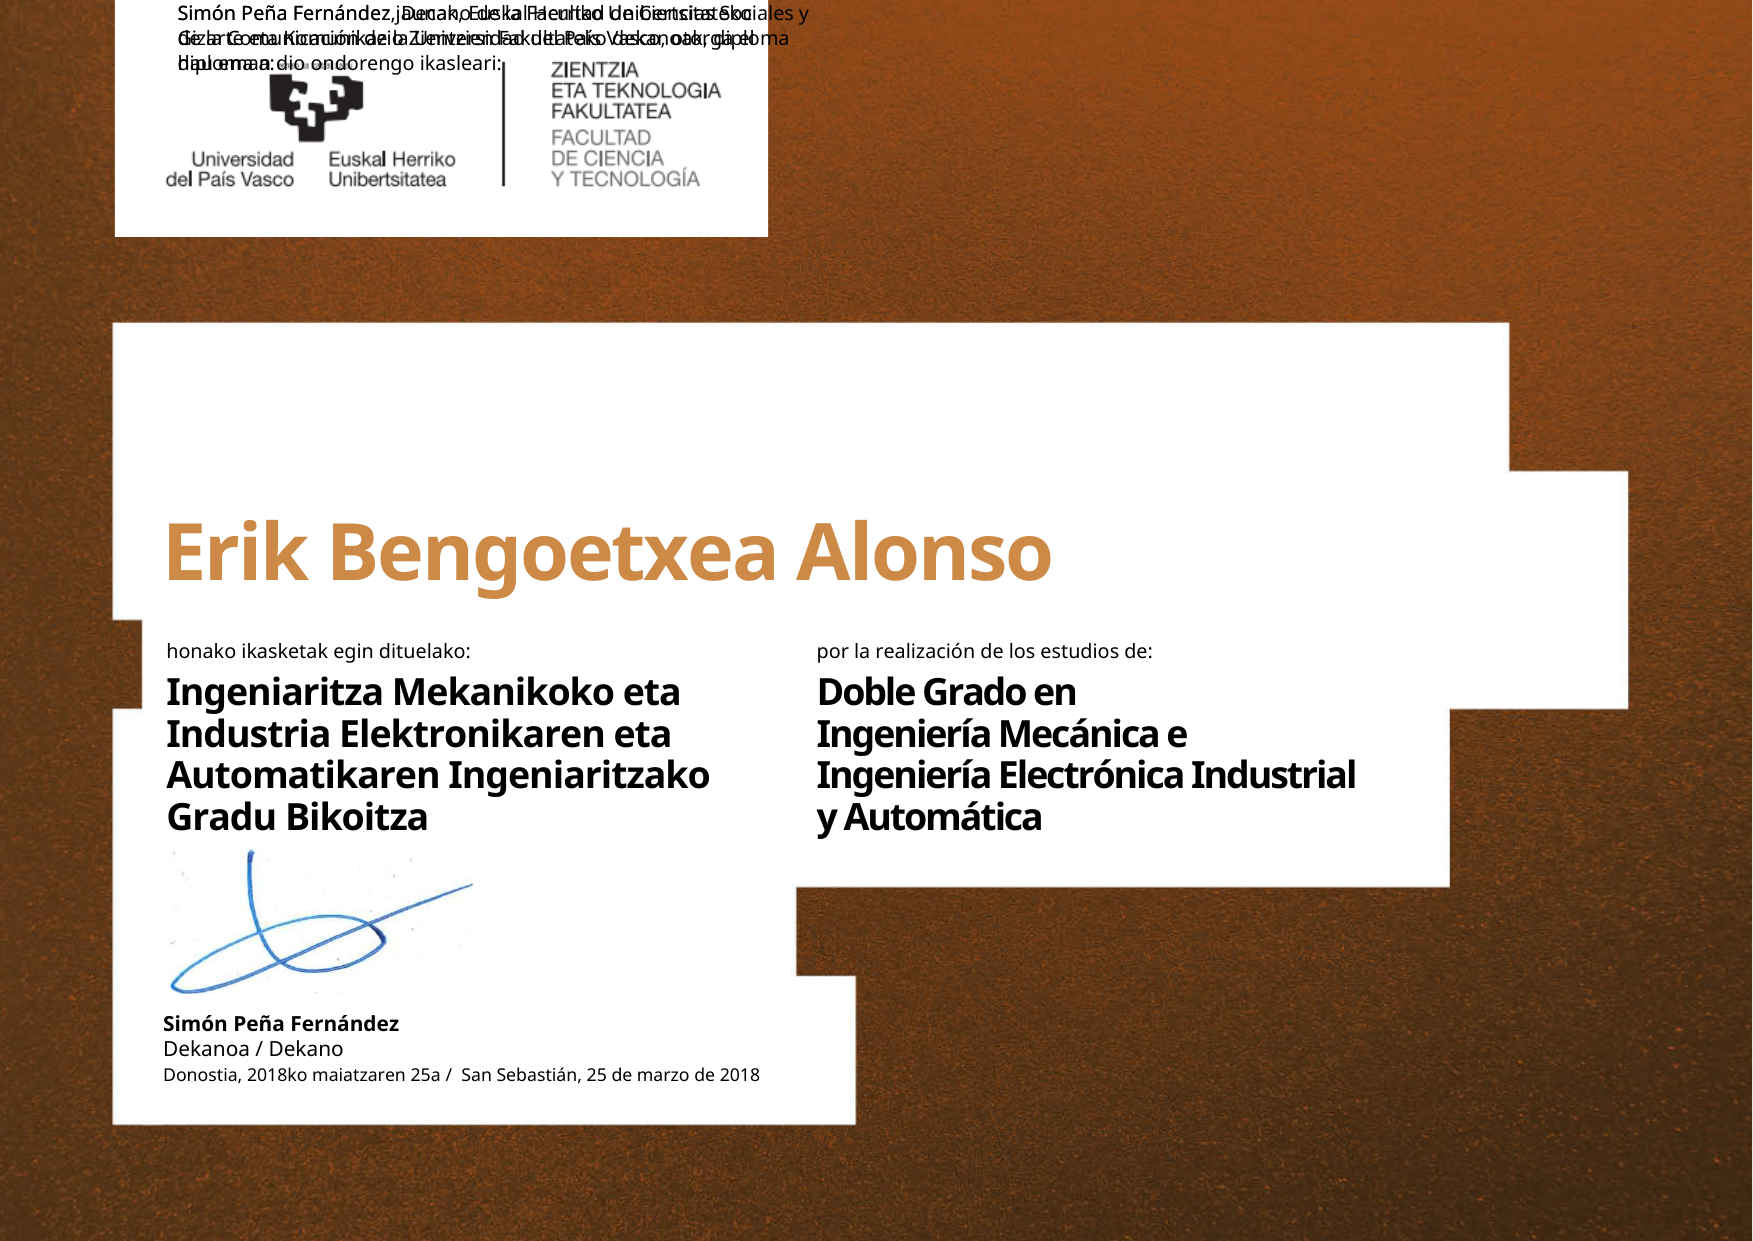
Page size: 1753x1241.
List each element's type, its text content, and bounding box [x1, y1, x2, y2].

text Erik Bengoetxea Alonso [162, 496, 1703, 604]
picture [0, 0, 1753, 1241]
